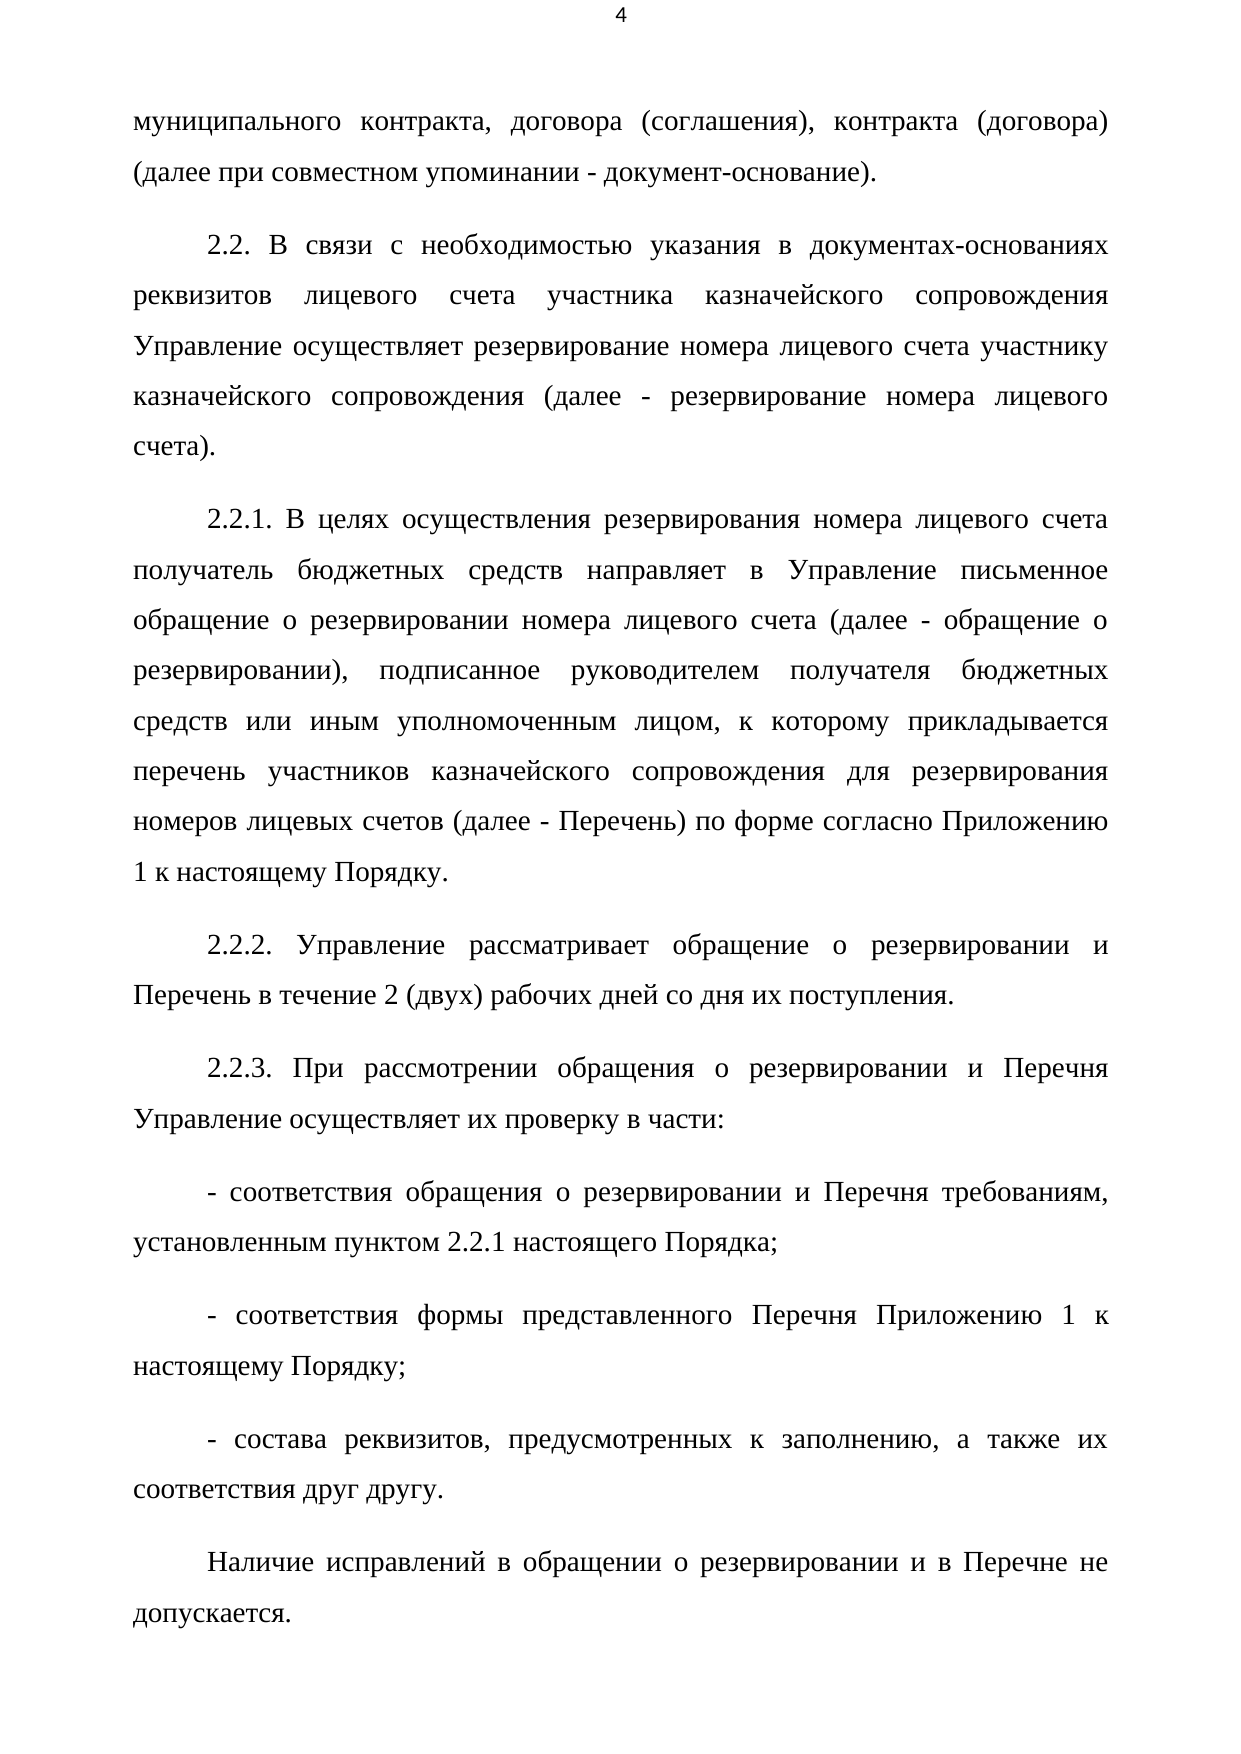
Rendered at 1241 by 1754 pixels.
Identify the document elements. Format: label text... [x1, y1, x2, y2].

text - соответствия обращения о резервировании и Перечня требованиям, установленным пунктом 2.2.1 настоящего Порядка; [133, 1174, 1109, 1258]
text 2.2. В связи с необходимостью указания в документах-основаниях реквизитов лицевого счета участника казначейского сопровождения Управление осуществляет резервирование номера лицевого счета участнику казначейского сопровождения (далее - резервирование номера лицевого счета). [133, 227, 1109, 462]
text - состава реквизитов, предусмотренных к заполнению, а также их соответствия друг другу. [133, 1421, 1109, 1505]
text Наличие исправлений в обращении о резервировании и в Перечне не допускается. [133, 1544, 1109, 1628]
text - соответствия формы представленного Перечня Приложению 1 к настоящему Порядку; [133, 1297, 1109, 1381]
text 2.2.1. В целях осуществления резервирования номера лицевого счета получатель бюджетных средств направляет в Управление письменное обращение о резервировании номера лицевого счета (далее - обращение о резервировании), подписанное руководителем получателя бюджетных средств или иным уполномоченным лицом, к которому прикладывается перечень участников казначейского сопровождения для резервирования номеров лицевых счетов (далее - Перечень) по форме согласно Приложению 1 к настоящему Порядку. [133, 501, 1109, 887]
text 2.2.2. Управление рассматривает обращение о резервировании и Перечень в течение 2 (двух) рабочих дней со дня их поступления. [133, 927, 1109, 1011]
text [133, 103, 1109, 187]
text 2.2.3. При рассмотрении обращения о резервировании и Перечня Управление осуществляет их проверку в части: [133, 1050, 1109, 1134]
